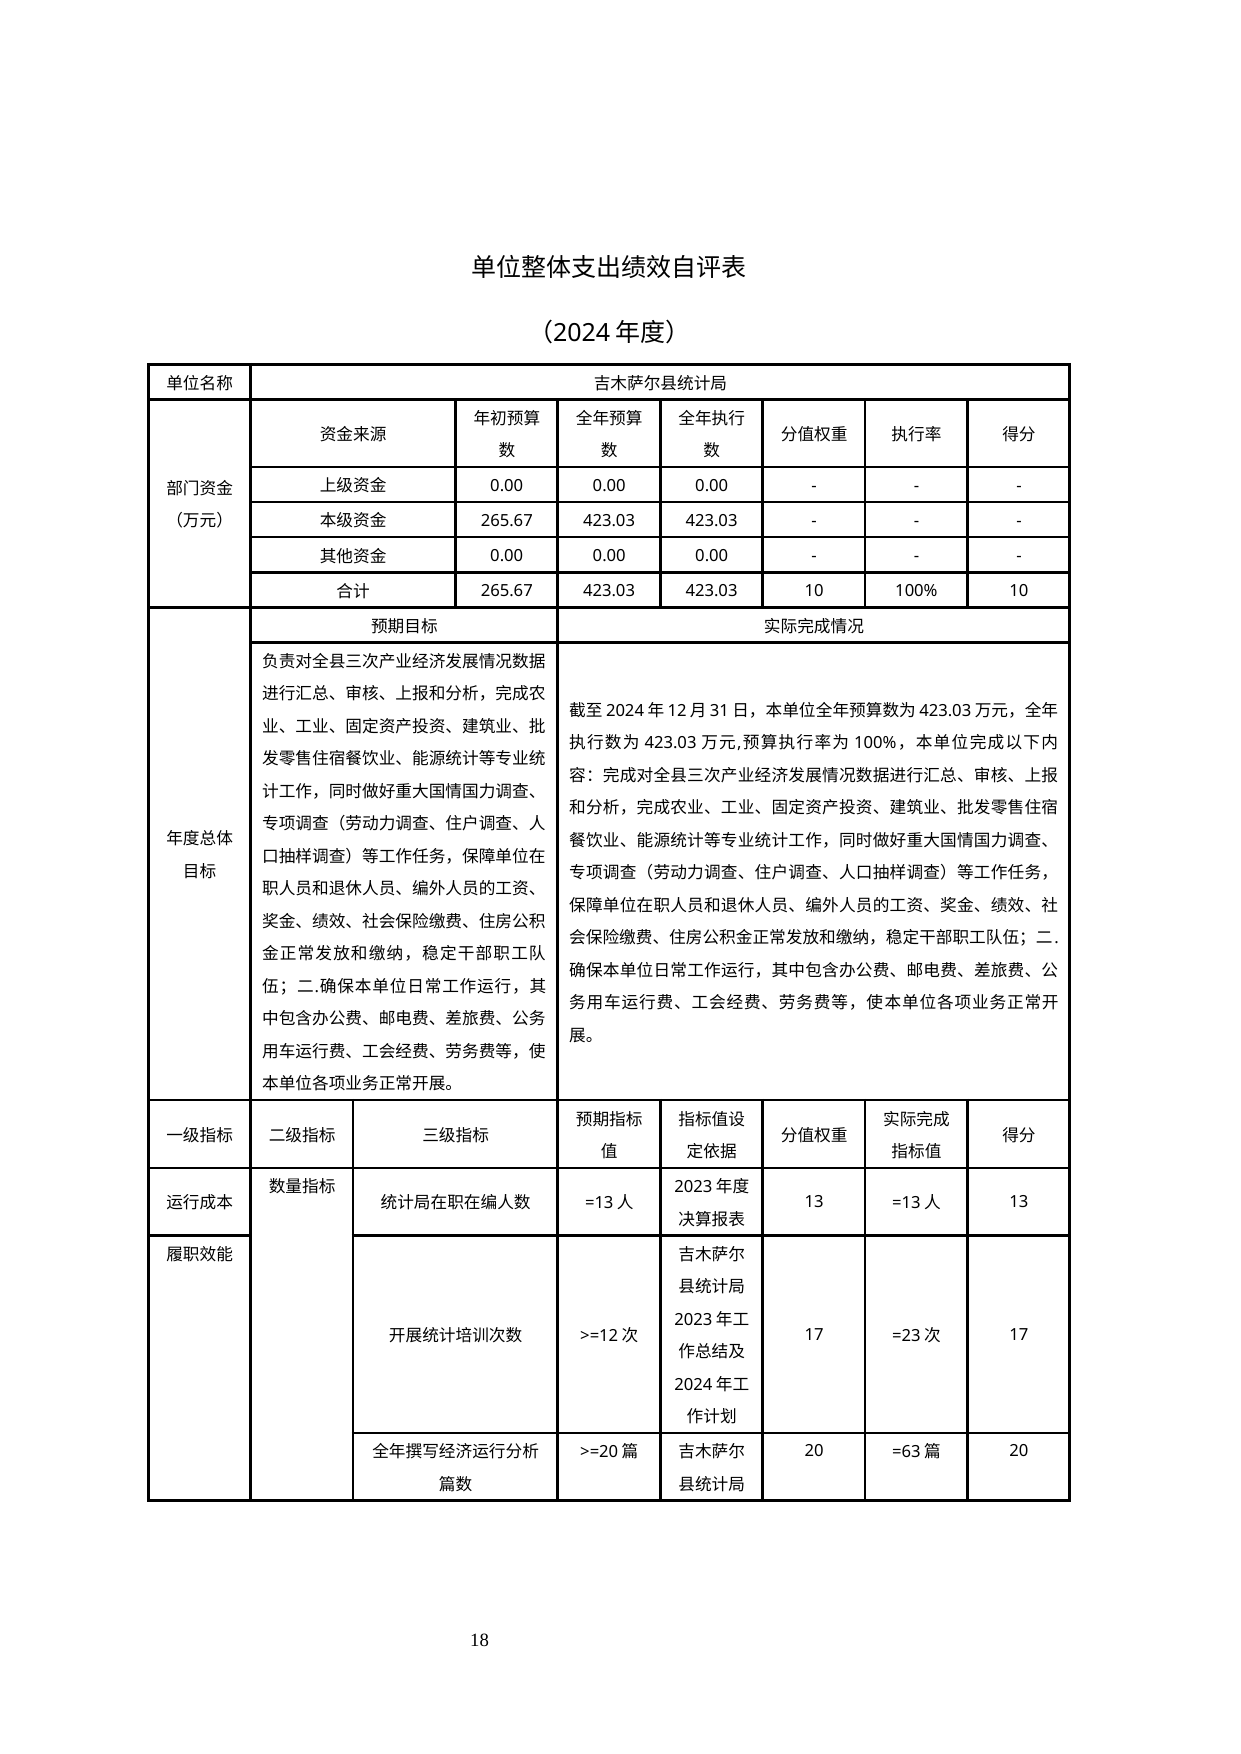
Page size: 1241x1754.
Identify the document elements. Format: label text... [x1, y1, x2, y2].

table_cell 分值权重 [764, 401, 864, 466]
table_header 单位整体支出绩效自评表 [148, 233, 1070, 298]
table_cell 17 [764, 1237, 864, 1432]
table_cell 得分 [969, 401, 1068, 466]
table_cell 423.03 [559, 503, 659, 536]
table_cell 二级指标 [252, 1101, 352, 1166]
table_cell 20 [764, 1434, 864, 1499]
table_cell 0.00 [662, 538, 761, 571]
table_cell - [866, 538, 966, 571]
table_cell 合计 [252, 574, 454, 606]
table_cell - [764, 538, 864, 571]
table_cell 全年执行数 [662, 401, 761, 466]
table_cell 100% [866, 574, 966, 606]
table_cell =23次 [866, 1237, 966, 1432]
table_cell =13人 [559, 1169, 659, 1234]
table_cell 0.00 [662, 468, 761, 501]
table_cell 265.67 [457, 503, 556, 536]
table_cell 履职效能 [150, 1237, 249, 1499]
table_cell 实际完成指标值 [866, 1101, 966, 1166]
table_cell 预期目标 [252, 609, 556, 641]
table_cell - [969, 468, 1068, 501]
table_cell 开展统计培训次数 [354, 1237, 556, 1432]
table_cell >=20篇 [559, 1434, 659, 1499]
table_cell 资金来源 [252, 401, 454, 466]
table_cell 423.03 [559, 574, 659, 606]
table_cell 年度总体目标 [150, 609, 249, 1099]
table_cell 0.00 [457, 468, 556, 501]
table_cell 10 [969, 574, 1068, 606]
table_cell 指标值设定依据 [662, 1101, 761, 1166]
table_cell 执行率 [866, 401, 966, 466]
table_cell 运行成本 [150, 1169, 249, 1234]
table_cell - [969, 538, 1068, 571]
table_cell 10 [764, 574, 864, 606]
table_cell - [866, 468, 966, 501]
table_cell - [866, 503, 966, 536]
table_cell 20 [969, 1434, 1068, 1499]
table_cell 预期指标值 [559, 1101, 659, 1166]
table_cell 上级资金 [252, 468, 454, 501]
table_cell 0.00 [559, 468, 659, 501]
table_cell 吉木萨尔县统计局2023年工作总结及2024年工作计划 [662, 1237, 761, 1432]
table_cell 423.03 [662, 503, 761, 536]
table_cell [662, 1434, 761, 1499]
table_cell 单位名称 [150, 366, 249, 398]
table_cell 分值权重 [764, 1101, 864, 1166]
table_cell 截至2024年12月31日，本单位全年预算数为423.03万元，全年执行数为423.03万元,预算执行率为100%，本单位完成以下内容：完成对全县三次产业经济发展情况数据进行汇总、审核、上报和分析，完成农业、工业、固定资产投资、建筑业、批发零售住宿餐饮业、能源统计等专业统计工作，同时做好重大国情国力调查、专项调查（劳动力调查、住户调查、人口抽样调查）等工作任务，保障单位在职人员和退休人员、编外人员的工资、奖金、绩效、社会保险缴费、住房公积金正常发放和缴纳，稳定干部职工队伍；二.确保本单位日常工作运行，其中包含办公费、邮电费、差旅费、公务用车运行费、工会经费、劳务费等，使本单位各项业务正常开展。 [559, 644, 1068, 1099]
table_cell 423.03 [662, 574, 761, 606]
table_cell 年初预算数 [457, 401, 556, 466]
table_cell 全年预算数 [559, 401, 659, 466]
table_cell 265.67 [457, 574, 556, 606]
table_cell >=12次 [559, 1237, 659, 1432]
table_cell 17 [969, 1237, 1068, 1432]
table_cell 本级资金 [252, 503, 454, 536]
table_cell 13 [969, 1169, 1068, 1234]
table_cell 三级指标 [354, 1101, 556, 1166]
table_cell 全年撰写经济运行分析篇数 [354, 1434, 556, 1499]
table_cell 负责对全县三次产业经济发展情况数据进行汇总、审核、上报和分析，完成农业、工业、固定资产投资、建筑业、批发零售住宿餐饮业、能源统计等专业统计工作，同时做好重大国情国力调查、专项调查（劳动力调查、住户调查、人口抽样调查）等工作任务，保障单位在职人员和退休人员、编外人员的工资、奖金、绩效、社会保险缴费、住房公积金正常发放和缴纳，稳定干部职工队伍；二.确保本单位日常工作运行，其中包含办公费、邮电费、差旅费、公务用车运行费、工会经费、劳务费等，使本单位各项业务正常开展。 [252, 644, 556, 1099]
table_cell 部门资金（万元） [150, 401, 249, 606]
table_cell 一级指标 [150, 1101, 249, 1166]
table_cell 13 [764, 1169, 864, 1234]
table_cell - [764, 503, 864, 536]
table_cell 实际完成情况 [559, 609, 1068, 641]
table_cell 统计局在职在编人数 [354, 1169, 556, 1234]
table_cell 得分 [969, 1101, 1068, 1166]
table_cell 吉木萨尔县统计局 [252, 366, 1068, 398]
table_cell 其他资金 [252, 538, 454, 571]
table_cell 0.00 [559, 538, 659, 571]
table_cell =13人 [866, 1169, 966, 1234]
table_cell =63篇 [866, 1434, 966, 1499]
table_cell - [969, 503, 1068, 536]
table_cell 2023年度决算报表 [662, 1169, 761, 1234]
table_cell - [764, 468, 864, 501]
table_cell （2024年度） [148, 298, 1070, 363]
table_cell 数量指标 [252, 1169, 352, 1499]
table_cell 0.00 [457, 538, 556, 571]
